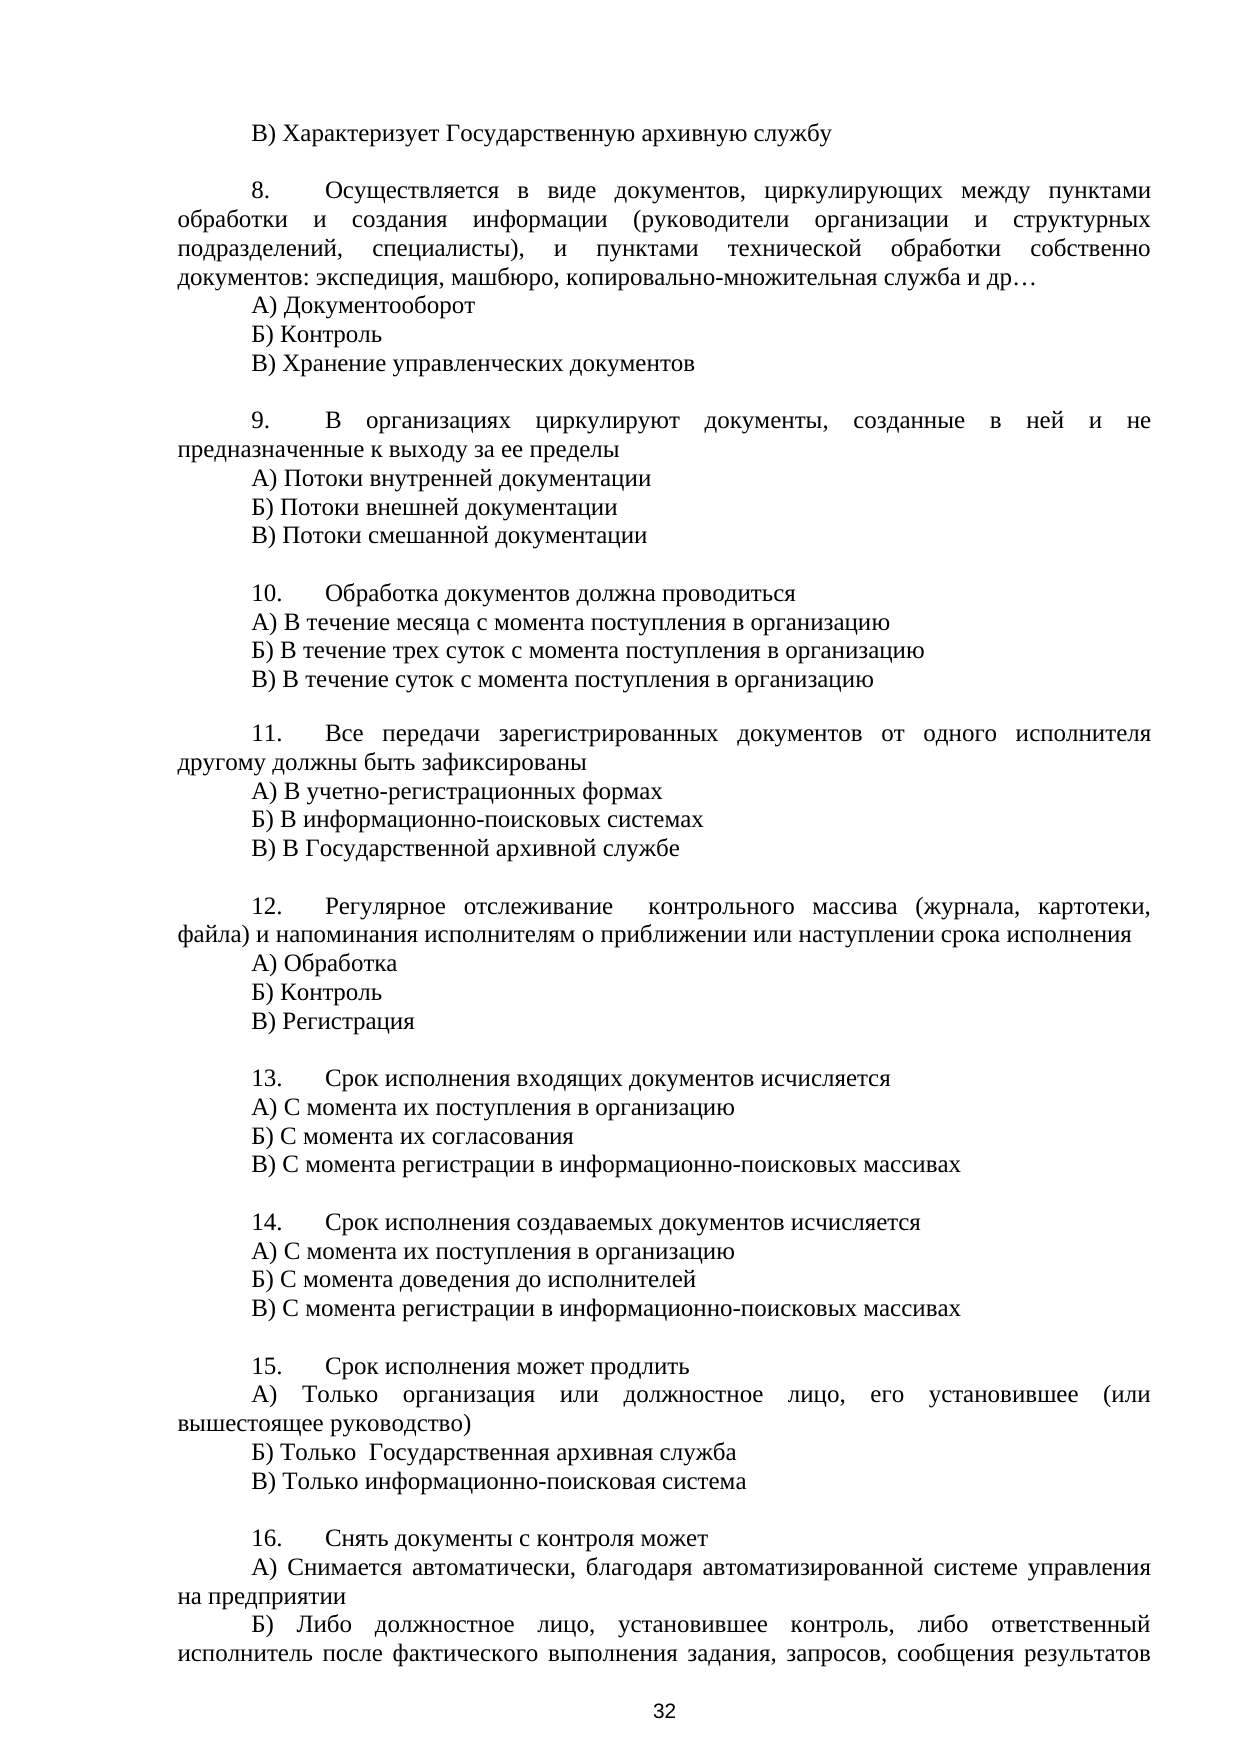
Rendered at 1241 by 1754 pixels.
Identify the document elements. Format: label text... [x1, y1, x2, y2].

text Б) Только Государственная архивная служба [177, 1437, 1152, 1466]
text Б) Контроль [177, 977, 1152, 1006]
text А) Документооборот [177, 291, 1152, 319]
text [177, 1609, 1152, 1667]
text А) В течение месяца с момента поступления в организацию [177, 607, 1152, 636]
text В) Только информационно-поисковая система [177, 1466, 1152, 1494]
text В) С момента регистрации в информационно-поисковых массивах [177, 1293, 1152, 1322]
text В) С момента регистрации в информационно-поисковых массивах [177, 1149, 1152, 1178]
list Срок исполнения создаваемых документов исчисляется [177, 1207, 1152, 1236]
list Срок исполнения входящих документов исчисляется [177, 1063, 1152, 1092]
text Б) С момента их согласования [177, 1121, 1152, 1149]
text Б) С момента доведения до исполнителей [177, 1264, 1152, 1293]
text Б) В течение трех суток с момента поступления в организацию [177, 636, 1152, 664]
text А) Обработка [177, 948, 1152, 977]
text В) Характеризует Государственную архивную службу [177, 118, 1152, 147]
text В) В течение суток с момента поступления в организацию [177, 664, 1152, 693]
text А) Снимается автоматически, благодаря автоматизированной системе управления на предприятии [177, 1552, 1152, 1609]
text А) Только организация или должностное лицо, его установившее (или вышестоящее руководство) [177, 1379, 1152, 1437]
list В организациях циркулируют документы, созданные в ней и не предназначенные к выходу за ее пределы [177, 406, 1152, 463]
list Срок исполнения может продлить [177, 1351, 1152, 1379]
list Снять документы с контроля может [177, 1523, 1152, 1552]
text В) В Государственной архивной службе [177, 833, 1152, 862]
text А) Потоки внутренней документации [177, 463, 1152, 492]
list Осуществляется в виде документов, циркулирующих между пунктами обработки и создания информации (руководители организации и структурных подразделений, специалисты), и пунктами технической обработки собственно документов: экспедиция, машбюро, копировально-множительная служба и др… [177, 176, 1152, 291]
text Б) Контроль [177, 319, 1152, 348]
text Б) В информационно-поисковых системах [177, 804, 1152, 833]
text А) В учетно-регистрационных формах [177, 776, 1152, 804]
text В) Потоки смешанной документации [177, 521, 1152, 549]
text В) Хранение управленческих документов [177, 348, 1152, 377]
text А) С момента их поступления в организацию [177, 1092, 1152, 1121]
text В) Регистрация [177, 1006, 1152, 1034]
list Регулярное отслеживание контрольного массива (журнала, картотеки, файла) и напоминания исполнителям о приближении или наступлении срока исполнения [177, 891, 1152, 948]
list Все передачи зарегистрированных документов от одного исполнителя другому должны быть зафиксированы [177, 718, 1152, 776]
list Обработка документов должна проводиться [177, 578, 1152, 607]
text А) С момента их поступления в организацию [177, 1236, 1152, 1264]
text Б) Потоки внешней документации [177, 492, 1152, 521]
